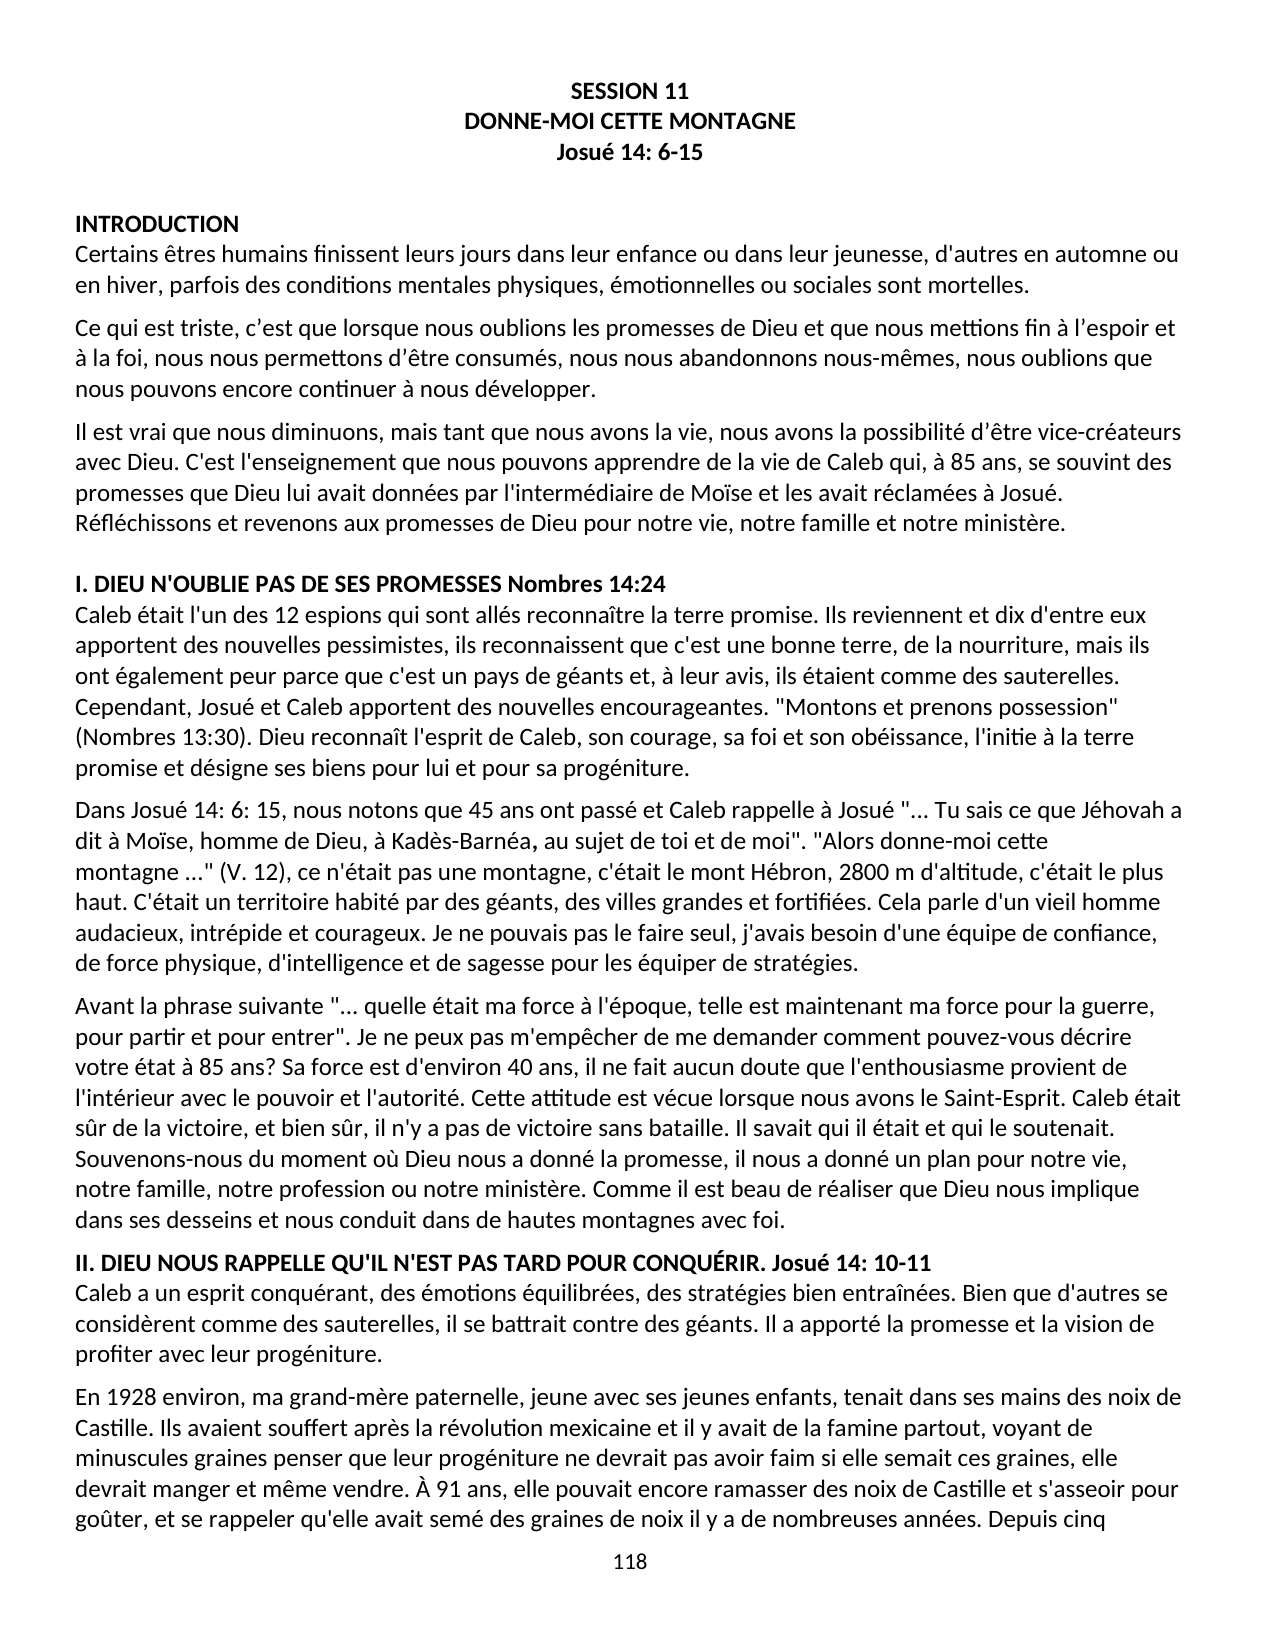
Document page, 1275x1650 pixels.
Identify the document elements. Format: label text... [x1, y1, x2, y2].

text II. DIEU NOUS RAPPELLE QU'IL N'EST PAS TARD POUR CONQUÉRIR. Josué 14: 10-11 Caleb a un esprit conquérant, des émotions équilibrées, des stratégies bien entraînées. Bien que d'autres se considèrent comme des sauterelles, il se battrait contre des géants. Il a apporté la promesse et la vision de profiter avec leur progéniture. [75, 1247, 1185, 1369]
text SESSION 11 DONNE-MOI CETTE MONTAGNE Josué 14: 6-15 [75, 75, 1185, 195]
text Dans Josué 14: 6: 15, nous notons que 45 ans ont passé et Caleb rappelle à Josué "... Tu sais ce que Jéhovah a dit à Moïse, homme de Dieu, à Kadès-Barnéa, au sujet de toi et de moi". "Alors donne-moi cette montagne ..." (V. 12), ce n'était pas une montagne, c'était le mont Hébron, 2800 m d'altitude, c'était le plus haut. C'était un territoire habité par des géants, des villes grandes et fortifiées. Cela parle d'un vieil homme audacieux, intrépide et courageux. Je ne pouvais pas le faire seul, j'avais besoin d'une équipe de confiance, de force physique, d'intelligence et de sagesse pour les équiper de stratégies. [75, 795, 1185, 978]
text Il est vrai que nous diminuons, mais tant que nous avons la vie, nous avons la possibilité d’être vice-créateurs avec Dieu. C'est l'enseignement que nous pouvons apprendre de la vie de Caleb qui, à 85 ans, se souvint des promesses que Dieu lui avait données par l'intermédiaire de Moïse et les avait réclamées à Josué. Réfléchissons et revenons aux promesses de Dieu pour notre vie, notre famille et notre ministère. I. DIEU N'OUBLIE PAS DE SES PROMESSES Nombres 14:24 Caleb était l'un des 12 espions qui sont allés reconnaître la terre promise. Ils reviennent et dix d'entre eux apportent des nouvelles pessimistes, ils reconnaissent que c'est une bonne terre, de la nourriture, mais ils ont également peur parce que c'est un pays de géants et, à leur avis, ils étaient comme des sauterelles. Cependant, Josué et Caleb apportent des nouvelles encourageantes. "Montons et prenons possession" (Nombres 13:30). Dieu reconnaît l'esprit de Caleb, son courage, sa foi et son obéissance, l'initie à la terre promise et désigne ses biens pour lui et pour sa progéniture. [75, 416, 1185, 782]
text Ce qui est triste, c’est que lorsque nous oublions les promesses de Dieu et que nous mettions fin à l’espoir et à la foi, nous nous permettons d’être consumés, nous nous abandonnons nous-mêmes, nous oublions que nous pouvons encore continuer à nous développer. [75, 312, 1185, 403]
text Avant la phrase suivante "... quelle était ma force à l'époque, telle est maintenant ma force pour la guerre, pour partir et pour entrer". Je ne peux pas m'empêcher de me demander comment pouvez-vous décrire votre état à 85 ans? Sa force est d'environ 40 ans, il ne fait aucun doute que l'enthousiasme provient de l'intérieur avec le pouvoir et l'autorité. Cette attitude est vécue lorsque nous avons le Saint-Esprit. Caleb était sûr de la victoire, et bien sûr, il n'y a pas de victoire sans bataille. Il savait qui il était et qui le soutenait. Souvenons-nous du moment où Dieu nous a donné la promesse, il nous a donné un plan pour notre vie, notre famille, notre profession ou notre ministère. Comme il est beau de réaliser que Dieu nous implique dans ses desseins et nous conduit dans de hautes montagnes avec foi. [75, 990, 1185, 1234]
text INTRODUCTION Certains êtres humains finissent leurs jours dans leur enfance ou dans leur jeunesse, d'autres en automne ou en hiver, parfois des conditions mentales physiques, émotionnelles ou sociales sont mortelles. [75, 208, 1185, 299]
